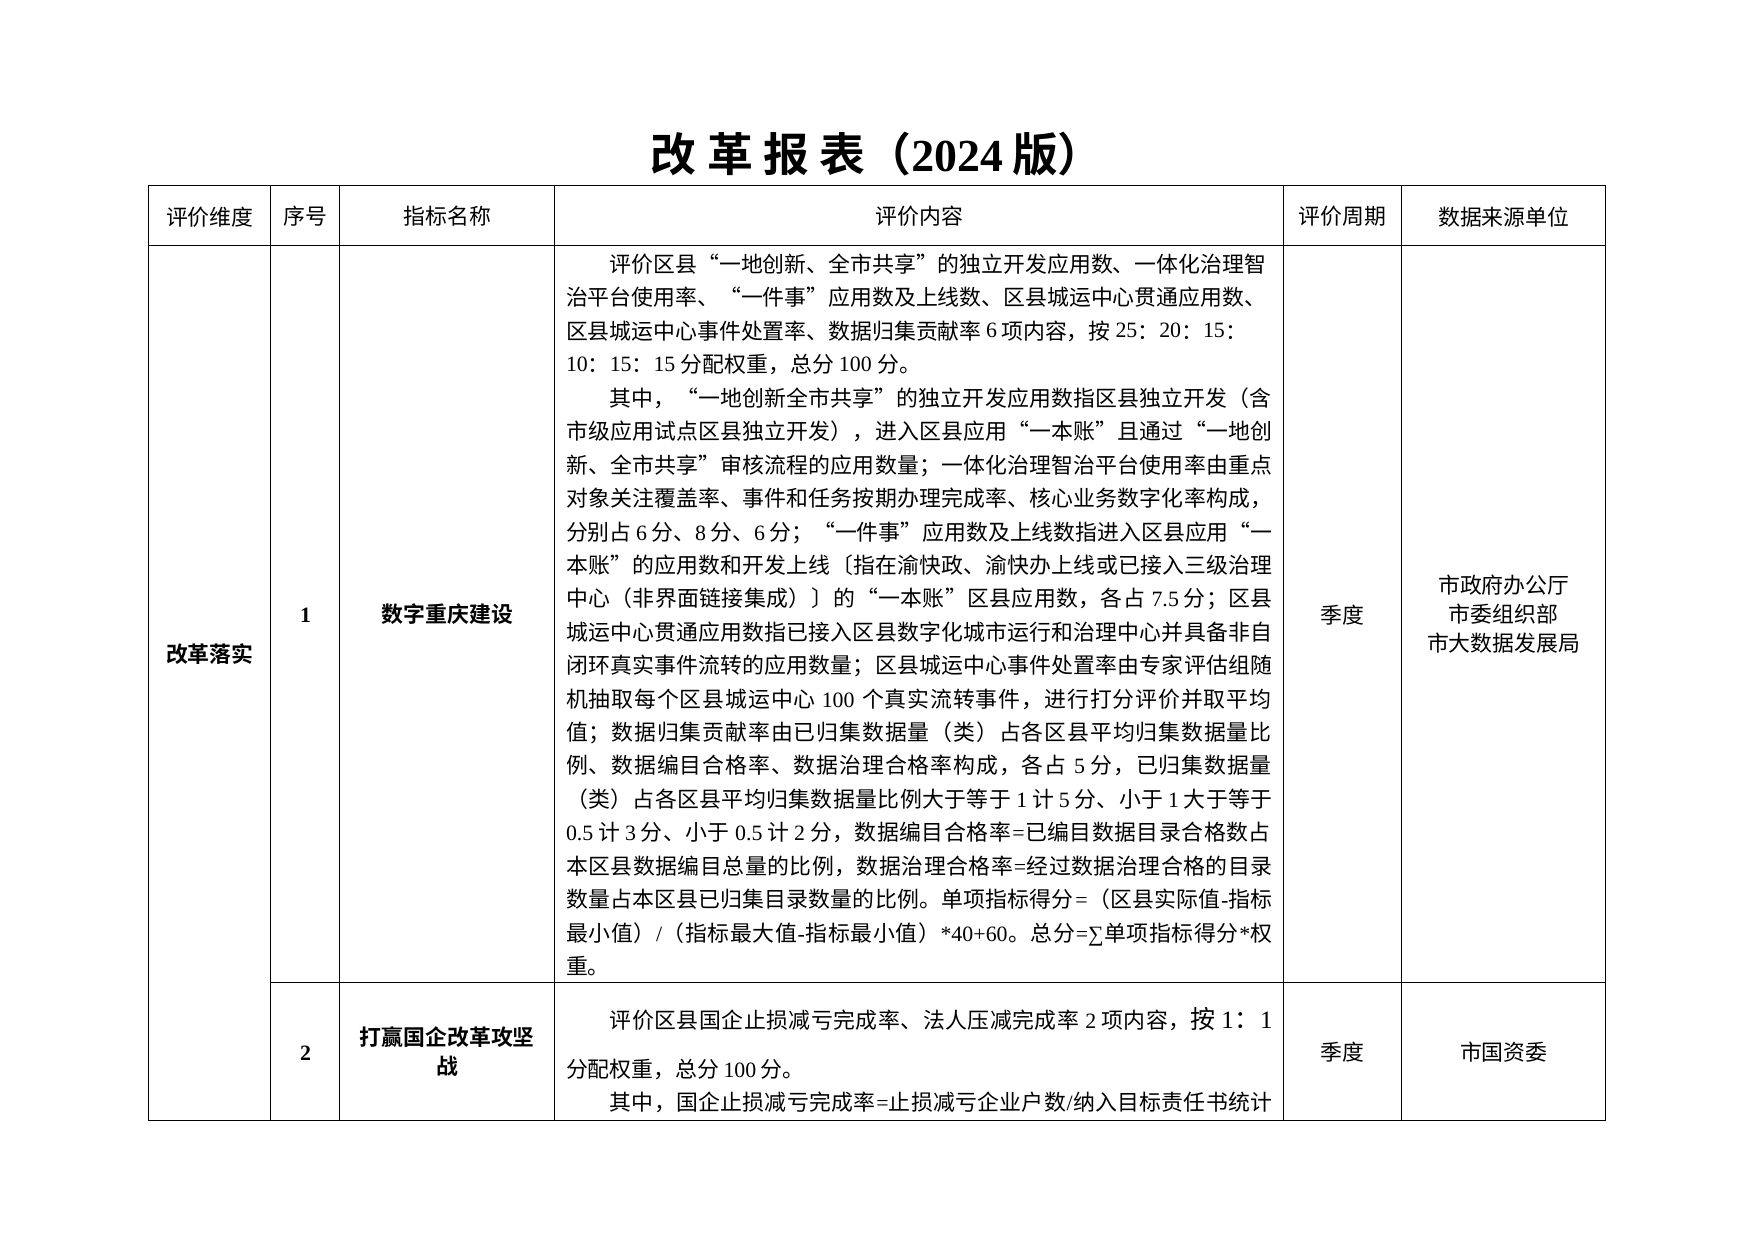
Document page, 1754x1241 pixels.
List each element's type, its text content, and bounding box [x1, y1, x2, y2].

table_cell 1 [271, 246, 339, 982]
table_header 指标名称 [340, 186, 554, 245]
table_cell 季度 [1284, 983, 1401, 1119]
table_header 评价内容 [555, 186, 1283, 245]
table_cell 数字重庆建设 [340, 246, 554, 982]
table_header 数据来源单位 [1402, 186, 1605, 245]
table_cell 2 [271, 983, 339, 1119]
table_cell 市国资委 [1402, 983, 1605, 1119]
table_cell 改革落实 [149, 246, 270, 1119]
table_cell 季度 [1284, 246, 1401, 982]
table_cell 市政府办公厅 市委组织部 市大数据发展局 [1402, 246, 1605, 982]
table_cell 评价区县“一地创新、全市共享”的独立开发应用数、一体化治理智治平台使用率、“一件事”应用数及上线数、区县城运中心贯通应用数、区县城运中心事件处置率、数据归集贡献率6项内容，按 25：20：15：10：15：15 分配权重，总分 100 分。 其中，“一地创新全市共享”的独立开发应用数指区县独立开发（含市级应用试点区县独立开发），进入区县应用“一本账”且通过“一地创新、全市共享”审核流程的应用数量；一体化治理智治平台使用率由重点对象关注覆盖率、事件和任务按期办理完成率、核心业务数字化率构成，分别占6分、8分、6分；“一件事”应用数及上线数指进入区县应用“一本账”的应用数和开发上线〔指在渝快政、渝快办上线或已接入三级治理中心（非界面链接集成）〕的“一本账”区县应用数，各占 7.5分；区县城运中心贯通应用数指已接入区县数字化城市运行和治理中心并具备非自闭环真实事件流转的应用数量；区县城运中心事件处置率由专家评估组随机抽取每个区县城运中心100 个真实流转事件，进行打分评价并取平均值；数据归集贡献率由已归集数据量（类）占各区县平均归集数据量比例、数据编目合格率、数据治理合格率构成，各占5分，已归集数据量（类）占各区县平均归集数据量比例大于等于1计5分、小于1大于等于0.5计3分、小于0.5计2分，数据编目合格率=已编目数据目录合格数占本区县数据编目总量的比例，数据治理合格率=经过数据治理合格的目录数量占本区县已归集目录数量的比例。单项指标得分=（区县实际值-指标最小值）/（指标最大值-指标最小值）*40+60。总分=∑单项指标得分*权重。 [555, 246, 1283, 982]
table_header 评价维度 [149, 186, 270, 245]
text 改 革 报 表（2024版） [118, 118, 1636, 185]
table_header 序号 [271, 186, 339, 245]
table_header 评价周期 [1284, 186, 1401, 245]
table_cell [555, 983, 1283, 1119]
table_cell 打赢国企改革攻坚战 [340, 983, 554, 1119]
